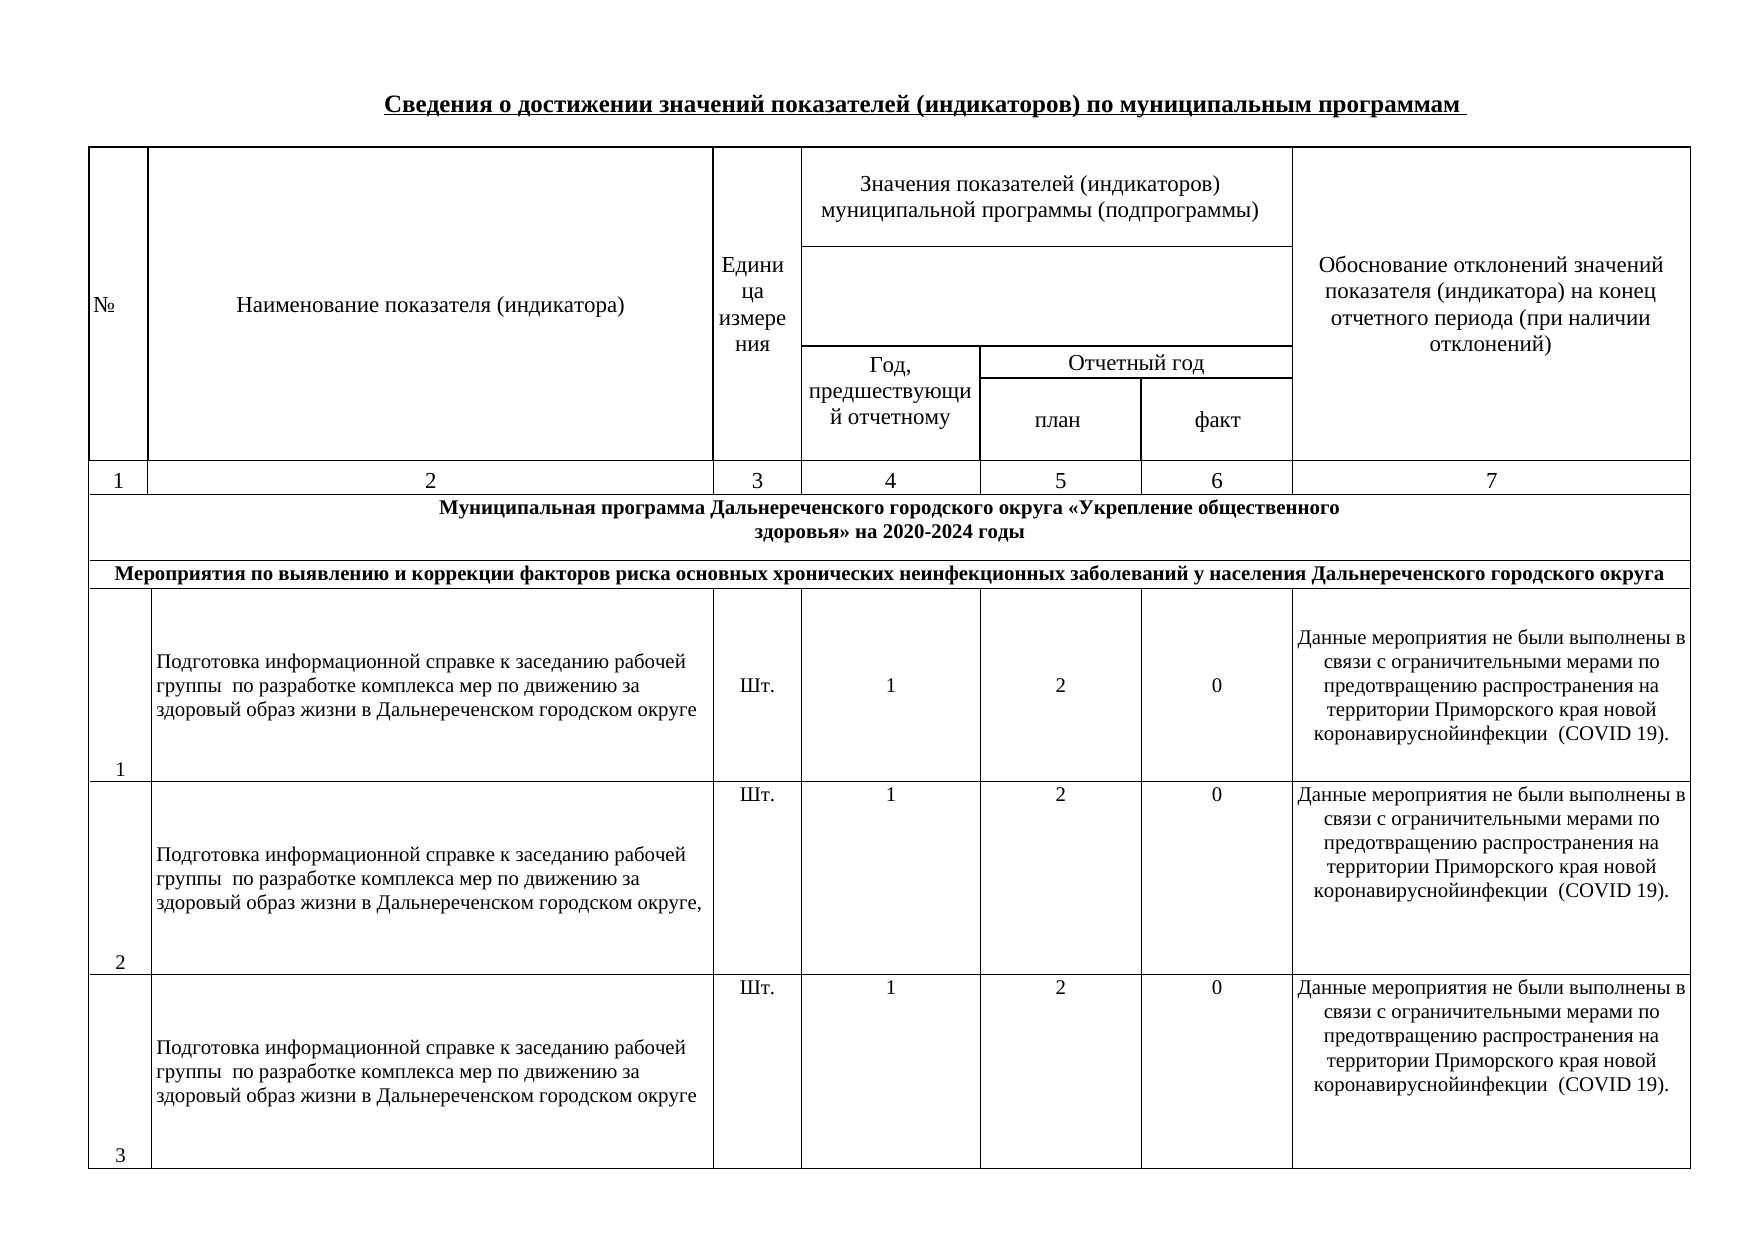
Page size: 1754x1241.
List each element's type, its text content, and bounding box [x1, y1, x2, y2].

table_cell 3 [714, 461, 801, 494]
table_cell Год, предшествующий отчетному [802, 347, 979, 460]
table_cell 0 [1142, 975, 1292, 1167]
table_cell Отчетный год [981, 347, 1292, 377]
table_cell 0 [1142, 589, 1292, 781]
table_cell 1 [89, 589, 151, 781]
table_cell 2 [981, 589, 1141, 781]
table_cell Данные мероприятия не были выполнены в связи с ограничительными мерами по предотвращению распространения на территории Приморского края новой коронавируснойинфекции (COVID 19). [1293, 975, 1690, 1167]
table_cell Данные мероприятия не были выполнены в связи с ограничительными мерами по предотвращению распространения на территории Приморского края новой коронавируснойинфекции (COVID 19). [1293, 782, 1690, 974]
table_cell 1 [802, 782, 980, 974]
table_header Обоснование отклонений значений показателя (индикатора) на конец отчетного периода (при наличии отклонений) [1293, 148, 1690, 460]
table_header № [90, 148, 147, 460]
table_cell 6 [1142, 461, 1292, 494]
table_cell Муниципальная программа Дальнереченского городского округа «Укрепление общественного здоровья» на 2020-2024 годы [89, 495, 1690, 559]
table_cell 2 [89, 782, 151, 974]
table_cell 4 [802, 461, 980, 494]
table_cell план [981, 379, 1140, 460]
table_cell 0 [1142, 782, 1292, 974]
table_cell 1 [802, 589, 980, 781]
table_cell 2 [981, 782, 1141, 974]
table_cell Шт. [714, 782, 801, 974]
table_cell 1 [802, 975, 980, 1167]
table_cell Подготовка информационной справке к заседанию рабочей группы по разработке комплекса мер по движению за здоровый образ жизни в Дальнереченском городском округе, [152, 782, 713, 974]
table_cell факт [1142, 379, 1292, 460]
table_cell Данные мероприятия не были выполнены в связи с ограничительными мерами по предотвращению распространения на территории Приморского края новой коронавируснойинфекции (COVID 19). [1293, 589, 1690, 781]
table_header Наименование показателя (индикатора) [149, 148, 712, 460]
table_cell 5 [981, 461, 1141, 494]
table_cell Подготовка информационной справке к заседанию рабочей группы по разработке комплекса мер по движению за здоровый образ жизни в Дальнереченском городском округе [152, 589, 713, 781]
table_header Единица измерения [714, 148, 801, 460]
table_cell [802, 247, 1292, 345]
table_header Значения показателей (индикаторов) муниципальной программы (подпрограммы) [802, 148, 1292, 246]
table_cell 7 [1293, 461, 1690, 494]
table_cell 3 [89, 975, 151, 1167]
table_cell Шт. [714, 589, 801, 781]
table_cell 2 [981, 975, 1141, 1167]
table_cell 1 [89, 461, 147, 494]
table_cell Шт. [714, 975, 801, 1167]
text Сведения о достижении значений показателей (индикаторов) по муниципальным программам [209, 89, 1636, 117]
table_cell Подготовка информационной справке к заседанию рабочей группы по разработке комплекса мер по движению за здоровый образ жизни в Дальнереченском городском округе [152, 975, 713, 1167]
table_cell 2 [148, 461, 713, 494]
table_cell Мероприятия по выявлению и коррекции факторов риска основных хронических неинфекционных заболеваний у населения Дальнереченского городского округа [89, 561, 1690, 588]
